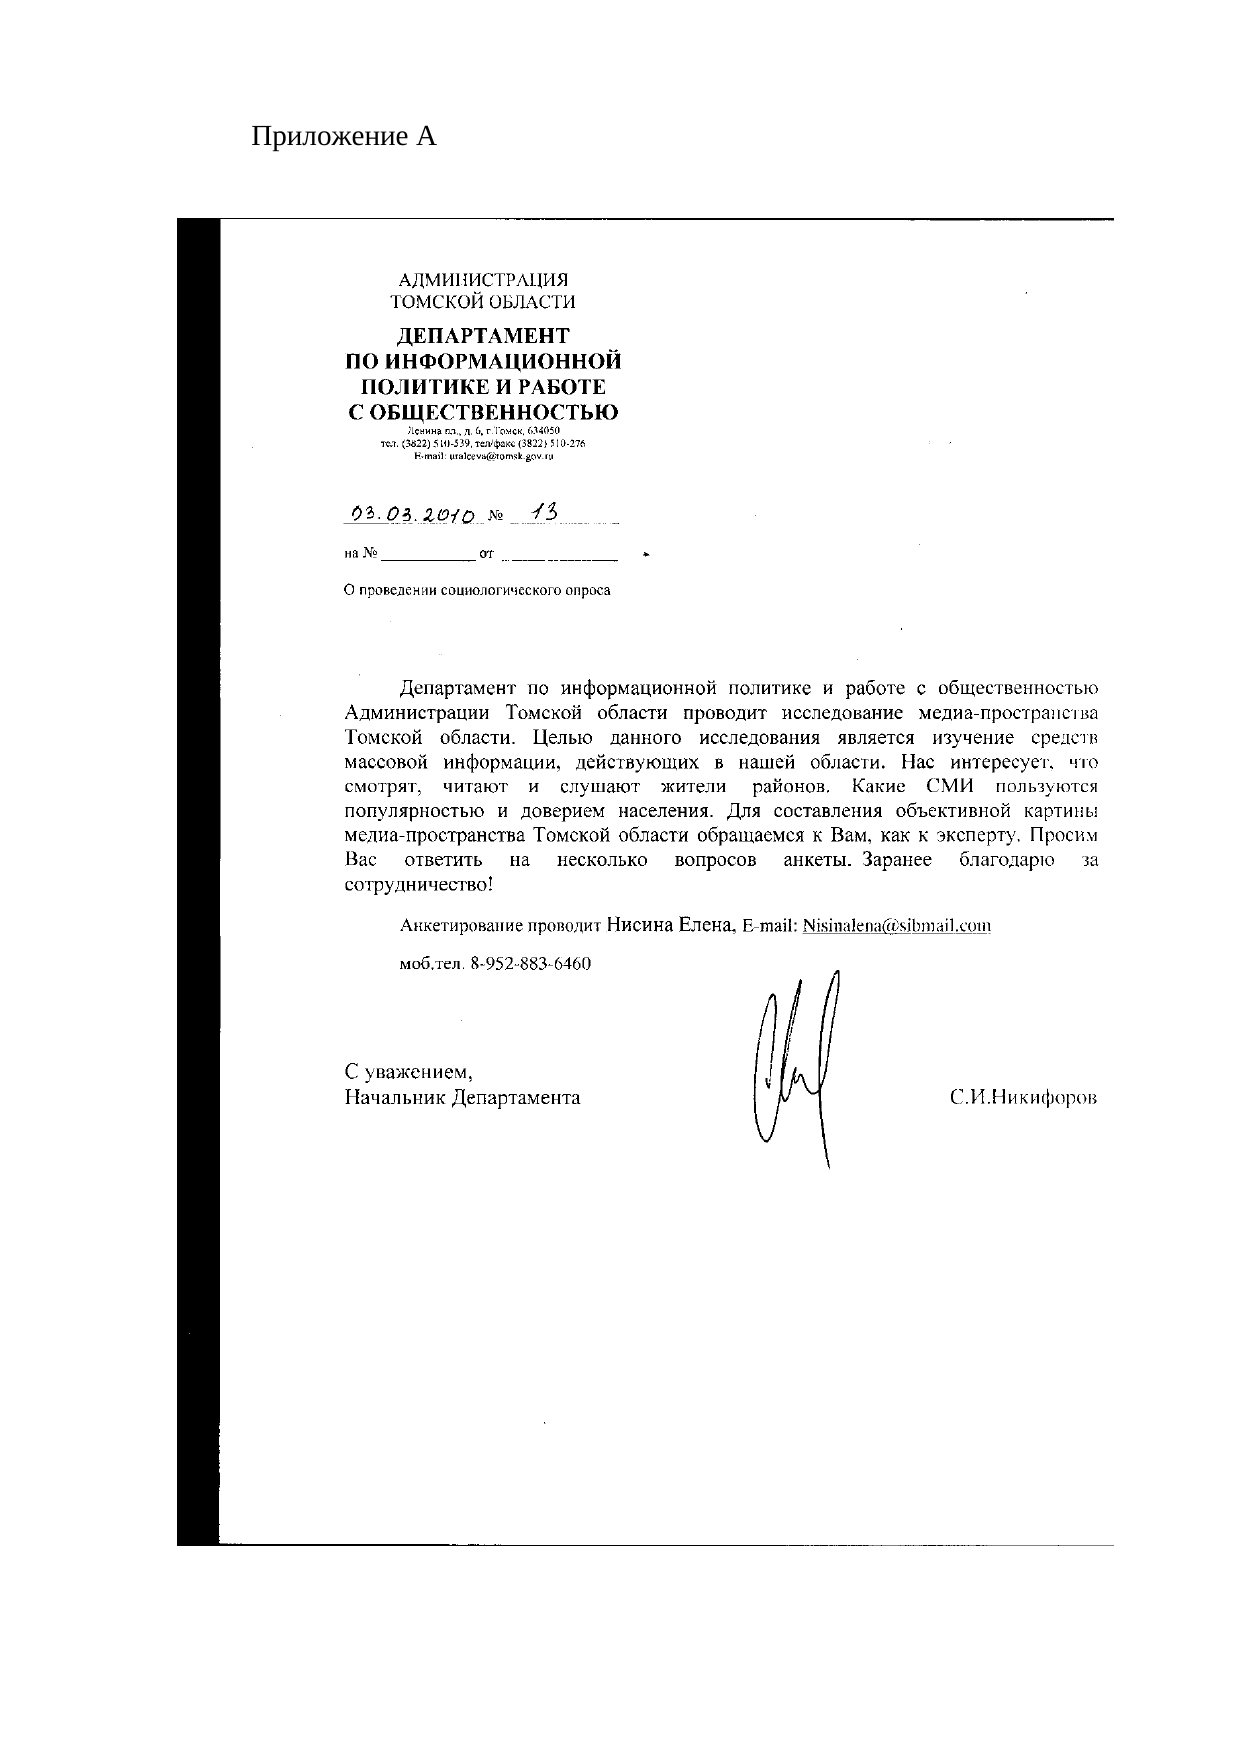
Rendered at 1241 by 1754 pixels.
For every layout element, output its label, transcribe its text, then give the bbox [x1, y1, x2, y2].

picture [177, 218, 1114, 1546]
text Приложение А [177, 118, 1152, 152]
